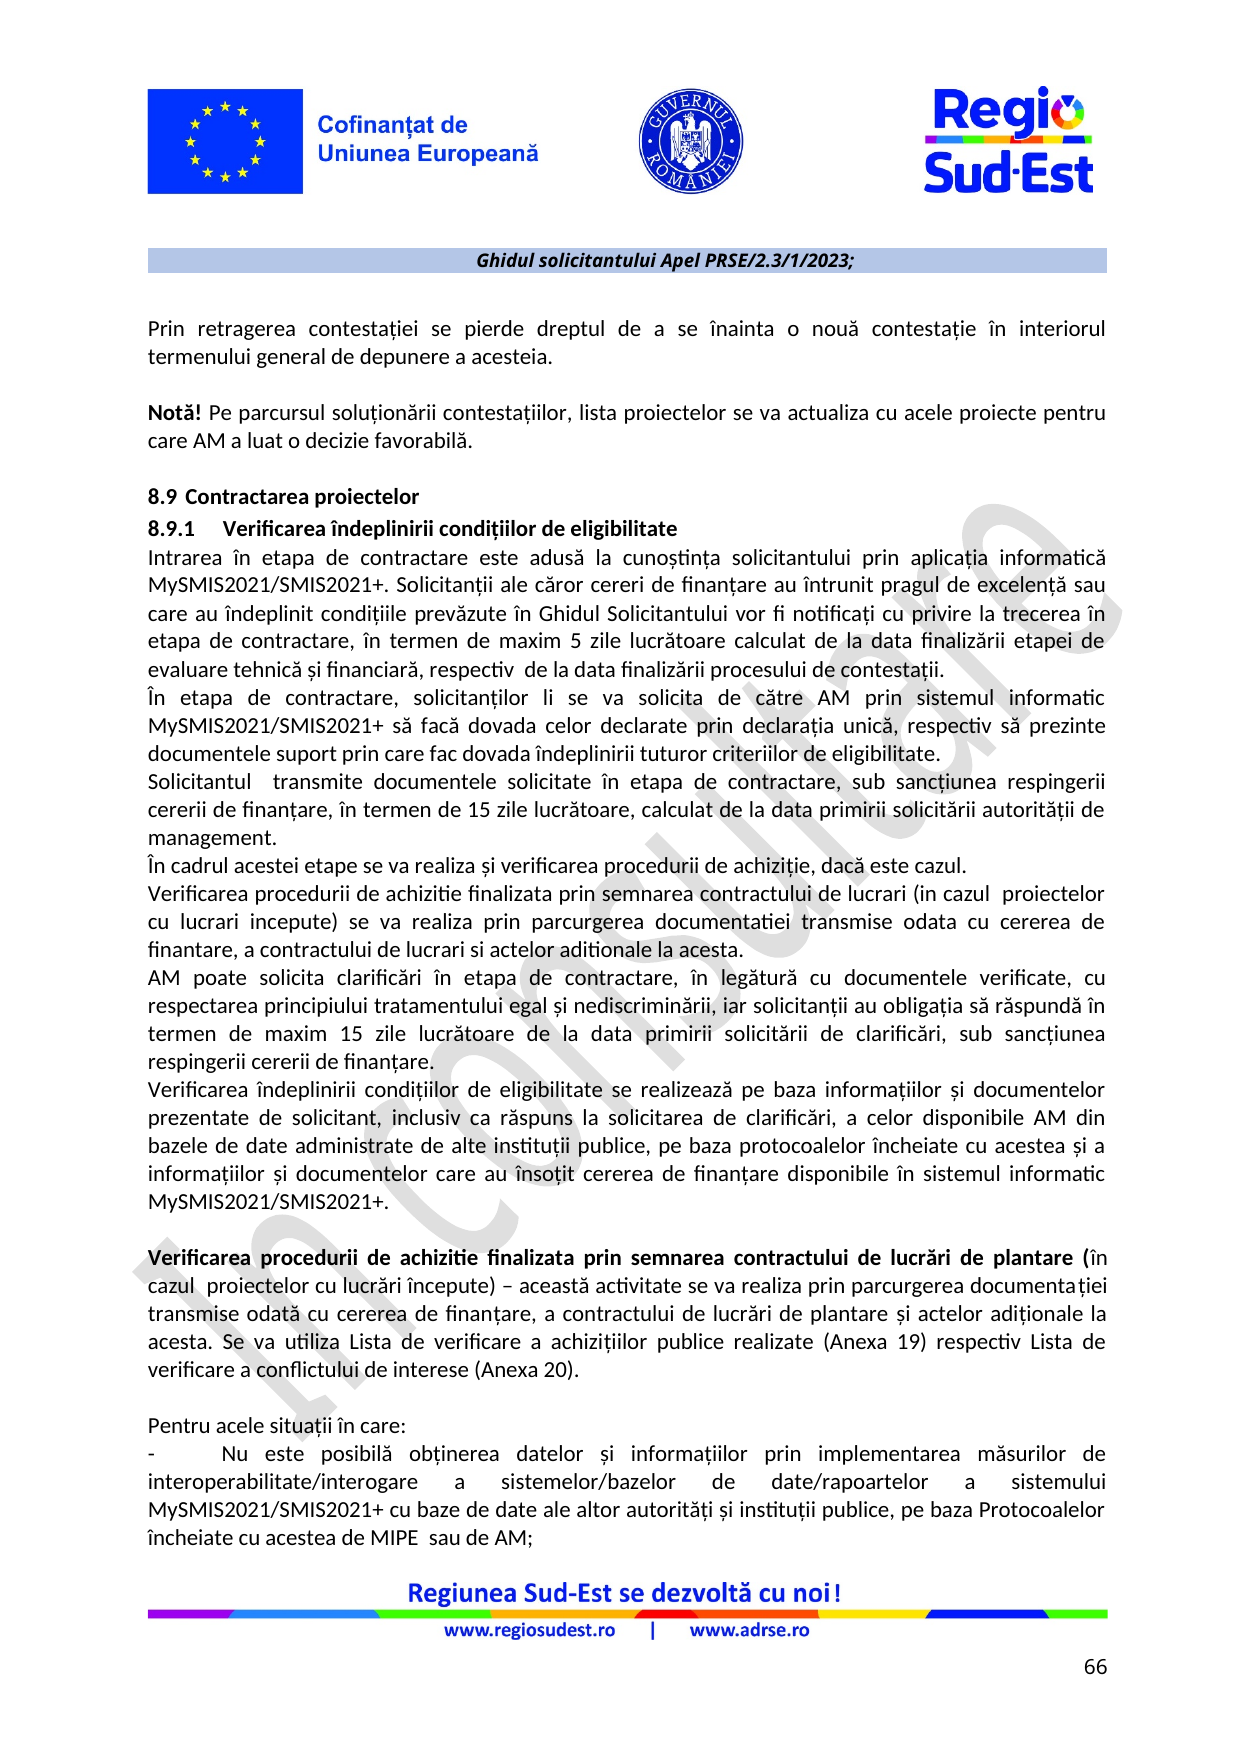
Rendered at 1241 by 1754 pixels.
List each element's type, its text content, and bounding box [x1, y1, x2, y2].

subtitle Contractarea proiectelor [148, 482, 1107, 510]
subtitle Verificarea îndeplinirii condițiilor de eligibilitate [148, 514, 1107, 543]
text AM poate solicita clarificări în etapa de contractare, în legătură cu documentele verificate, cu respectarea principiului tratamentului egal și nediscriminării, iar solicitanții au obligația să răspundă în termen de maxim 15 zile lucrătoare de la data primirii solicitării de clarificări, sub sancțiunea respingerii cererii de finanțare. [148, 963, 1107, 1075]
text Solicitantul transmite documentele solicitate în etapa de contractare, sub sancțiunea respingerii cererii de finanțare, în termen de 15 zile lucrătoare, calculat de la data primirii solicitării autorității de management. [148, 767, 1107, 851]
text În etapa de contractare, solicitanților li se va solicita de către AM prin sistemul informatic MySMIS2021/SMIS2021+ să facă dovada celor declarate prin declarația unică, respectiv să prezinte documentele suport prin care fac dovada îndeplinirii tuturor criteriilor de eligibilitate. [148, 683, 1107, 767]
text Intrarea în etapa de contractare este adusă la cunoștința solicitantului prin aplicația informatică MySMIS2021/SMIS2021+. Solicitanții ale căror cereri de finanțare au întrunit pragul de excelență sau care au îndeplinit condițiile prevăzute în Ghidul Solicitantului vor fi notificați cu privire la trecerea în etapa de contractare, în termen de maxim 5 zile lucrătoare calculat de la data finalizării etapei de evaluare tehnică și financiară, respectiv de la data finalizării procesului de contestații. [148, 543, 1107, 683]
text Verificarea procedurii de achizitie finalizata prin semnarea contractului de lucrări de plantare (în cazul proiectelor cu lucrări începute) – această activitate se va realiza prin parcurgerea documentaţiei transmise odată cu cererea de finanţare, a contractului de lucrări de plantare şi actelor adiţionale la acesta. Se va utiliza Lista de verificare a achiziţiilor publice realizate (Anexa 19) respectiv Lista de verificare a conflictului de interese (Anexa 20). [148, 1243, 1107, 1383]
text Verificarea îndeplinirii condițiilor de eligibilitate se realizează pe baza informațiilor și documentelor prezentate de solicitant, inclusiv ca răspuns la solicitarea de clarificări, a celor disponibile AM din bazele de date administrate de alte instituții publice, pe baza protocoalelor încheiate cu acestea și a informațiilor și documentelor care au însoțit cererea de finanțare disponibile în sistemul informatic MySMIS2021/SMIS2021+. [148, 1075, 1107, 1215]
text Notă! Pe parcursul soluționării contestațiilor, lista proiectelor se va actualiza cu acele proiecte pentru care AM a luat o decizie favorabilă. [148, 398, 1107, 454]
text Pentru acele situații în care: [148, 1411, 1107, 1439]
picture [147, 86, 1093, 195]
text În cadrul acestei etape se va realiza şi verificarea procedurii de achiziţie, dacă este cazul. [148, 851, 1107, 879]
picture [147, 1582, 1108, 1640]
text - Nu este posibilă obținerea datelor și informațiilor prin implementarea măsurilor de interoperabilitate/interogare a sistemelor/bazelor de date/rapoartelor a sistemului MySMIS2021/SMIS2021+ cu baze de date ale altor autorități și instituții publice, pe baza Protocoalelor încheiate cu acestea de MIPE sau de AM; [148, 1439, 1107, 1551]
text Verificarea procedurii de achizitie finalizata prin semnarea contractului de lucrari (in cazul proiectelor cu lucrari incepute) se va realiza prin parcurgerea documentatiei transmise odata cu cererea de finantare, a contractului de lucrari si actelor aditionale la acesta. [148, 879, 1107, 963]
